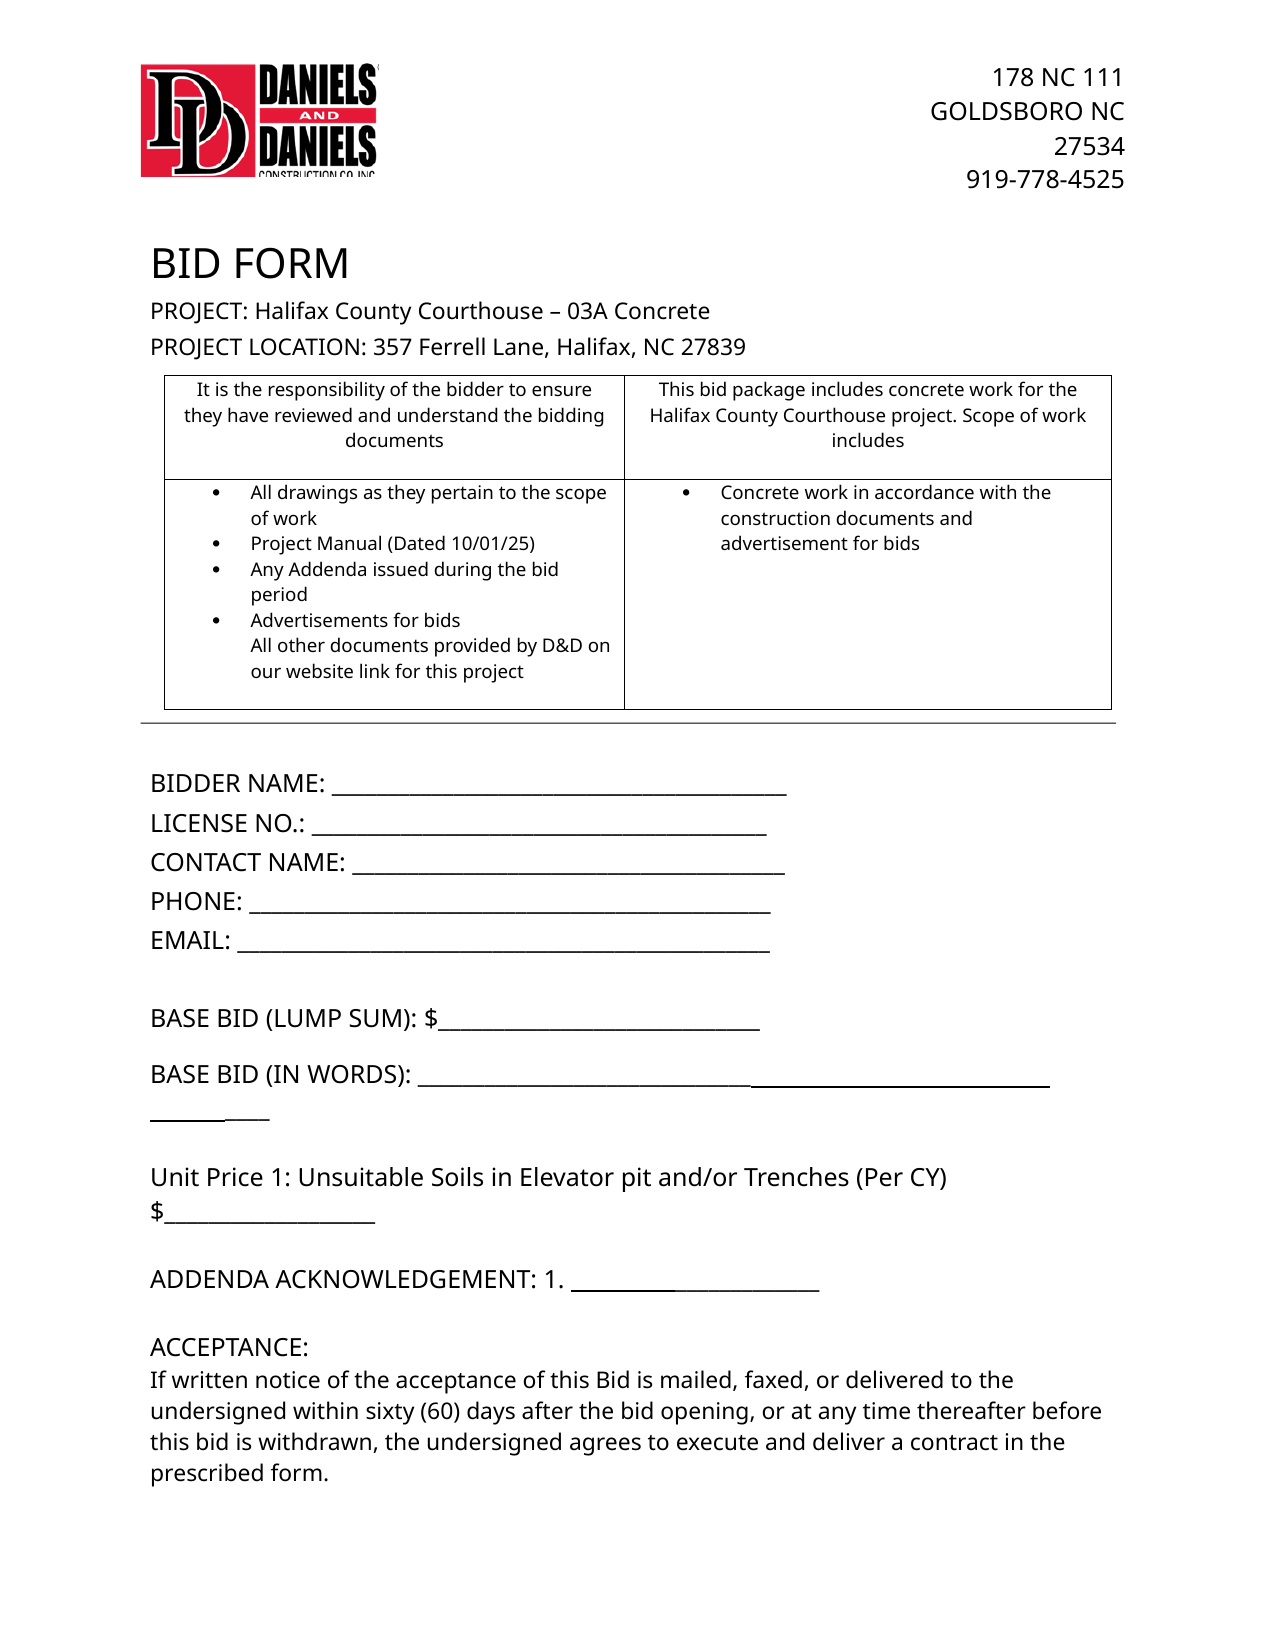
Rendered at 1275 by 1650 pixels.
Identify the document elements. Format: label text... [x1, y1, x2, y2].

table_header It is the responsibility of the bidder to ensure they have reviewed and understand the bidding documents [165, 376, 624, 478]
text Unit Price 1: Unsuitable Soils in Elevator pit and/or Trenches (Per CY) $___________________ [150, 1159, 1125, 1227]
table_header This bid package includes concrete work for the Halifax County Courthouse project. Scope of work includes [625, 376, 1111, 478]
text BASE BID (IN WORDS): ______________________________ ____ [150, 1057, 1125, 1159]
table_cell Concrete work in accordance with the construction documents and advertisement for bids [625, 480, 1111, 709]
subtitle BID FORM PROJECT: Halifax County Courthouse – 03A Concrete PROJECT LOCATION: 357 Ferrell Lane, Halifax, NC 27839 [150, 234, 1125, 362]
picture [138, 63, 379, 176]
text BIDDER NAME: _________________________________________ LICENSE NO.: _________________________________________ CONTACT NAME: _______________________________________ PHONE: _______________________________________________ EMAIL: ________________________________________________ BASE BID (LUMP SUM): $_____________________________ [150, 766, 1125, 1035]
table_cell All drawings as they pertain to the scope of work Project Manual (Dated 10/01/25) Any Addenda issued during the bid period Advertisements for bids All other documents provided by D&D on our website link for this project [165, 480, 624, 709]
